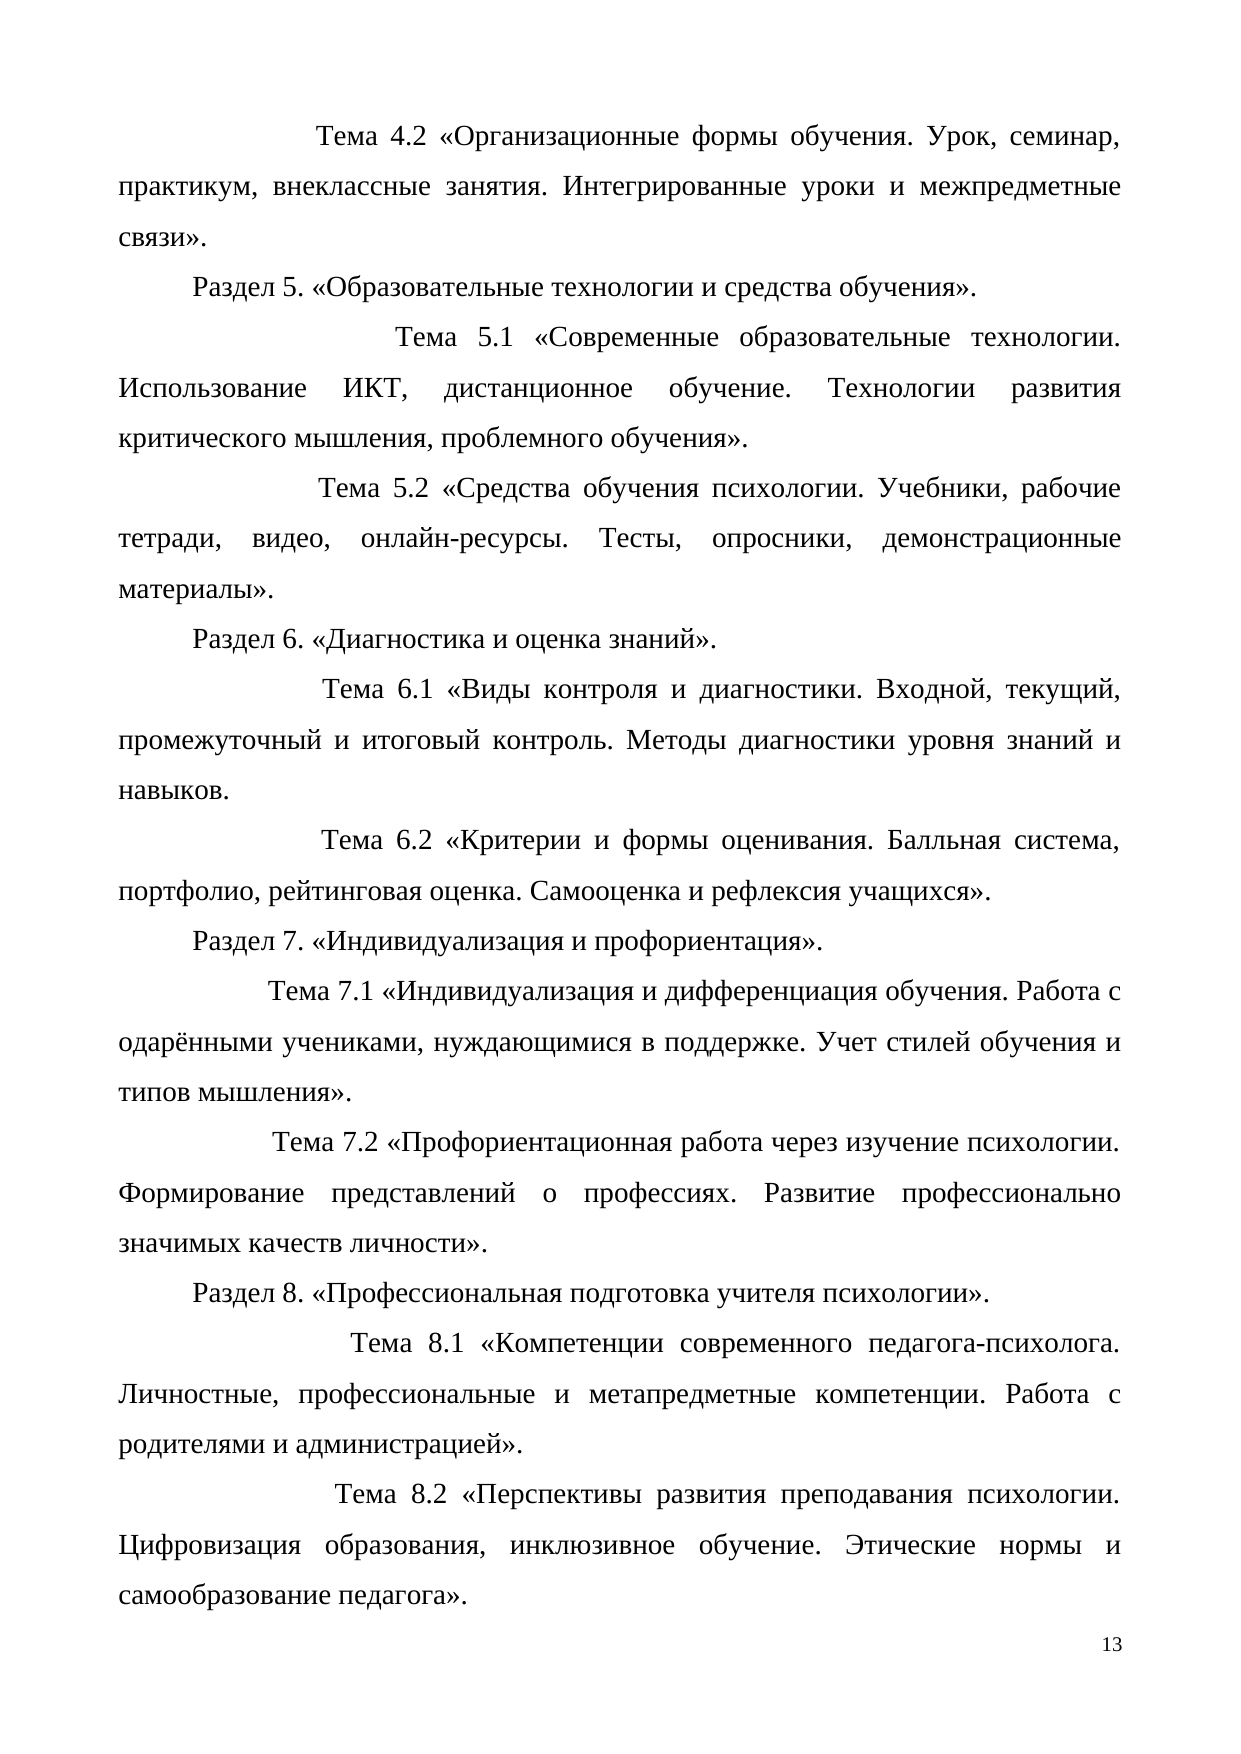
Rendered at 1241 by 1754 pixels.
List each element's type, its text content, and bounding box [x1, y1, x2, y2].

text Раздел 7. «Индивидуализация и профориентация». [118, 923, 1122, 957]
text Тема 5.2 «Средства обучения психологии. Учебники, рабочие тетради, видео, онлайн-ресурсы. Тесты, опросники, демонстрационные материалы». [118, 470, 1122, 604]
text Тема 8.2 «Перспективы развития преподавания психологии. Цифровизация образования, инклюзивное обучение. Этические нормы и самообразование педагога». [118, 1477, 1122, 1611]
text Раздел 5. «Образовательные технологии и средства обучения». [118, 269, 1122, 303]
text Тема 5.1 «Современные образовательные технологии. Использование ИКТ, дистанционное обучение. Технологии развития критического мышления, проблемного обучения». [118, 319, 1122, 453]
text Раздел 6. «Диагностика и оценка знаний». [118, 621, 1122, 655]
text Тема 8.1 «Компетенции современного педагога-психолога. Личностные, профессиональные и метапредметные компетенции. Работа с родителями и администрацией». [118, 1326, 1122, 1460]
text Тема 6.1 «Виды контроля и диагностики. Входной, текущий, промежуточный и итоговый контроль. Методы диагностики уровня знаний и навыков. [118, 672, 1122, 806]
text Тема 6.2 «Критерии и формы оценивания. Балльная система, портфолио, рейтинговая оценка. Самооценка и рефлексия учащихся». [118, 822, 1122, 906]
text Тема 4.2 «Организационные формы обучения. Урок, семинар, практикум, внеклассные занятия. Интегрированные уроки и межпредметные связи». [118, 118, 1122, 252]
text Тема 7.2 «Профориентационная работа через изучение психологии. Формирование представлений о профессиях. Развитие профессионально значимых качеств личности». [118, 1124, 1122, 1258]
text Раздел 8. «Профессиональная подготовка учителя психологии». [118, 1275, 1122, 1309]
text Тема 7.1 «Индивидуализация и дифференциация обучения. Работа с одарёнными учениками, нуждающимися в поддержке. Учет стилей обучения и типов мышления». [118, 973, 1122, 1108]
